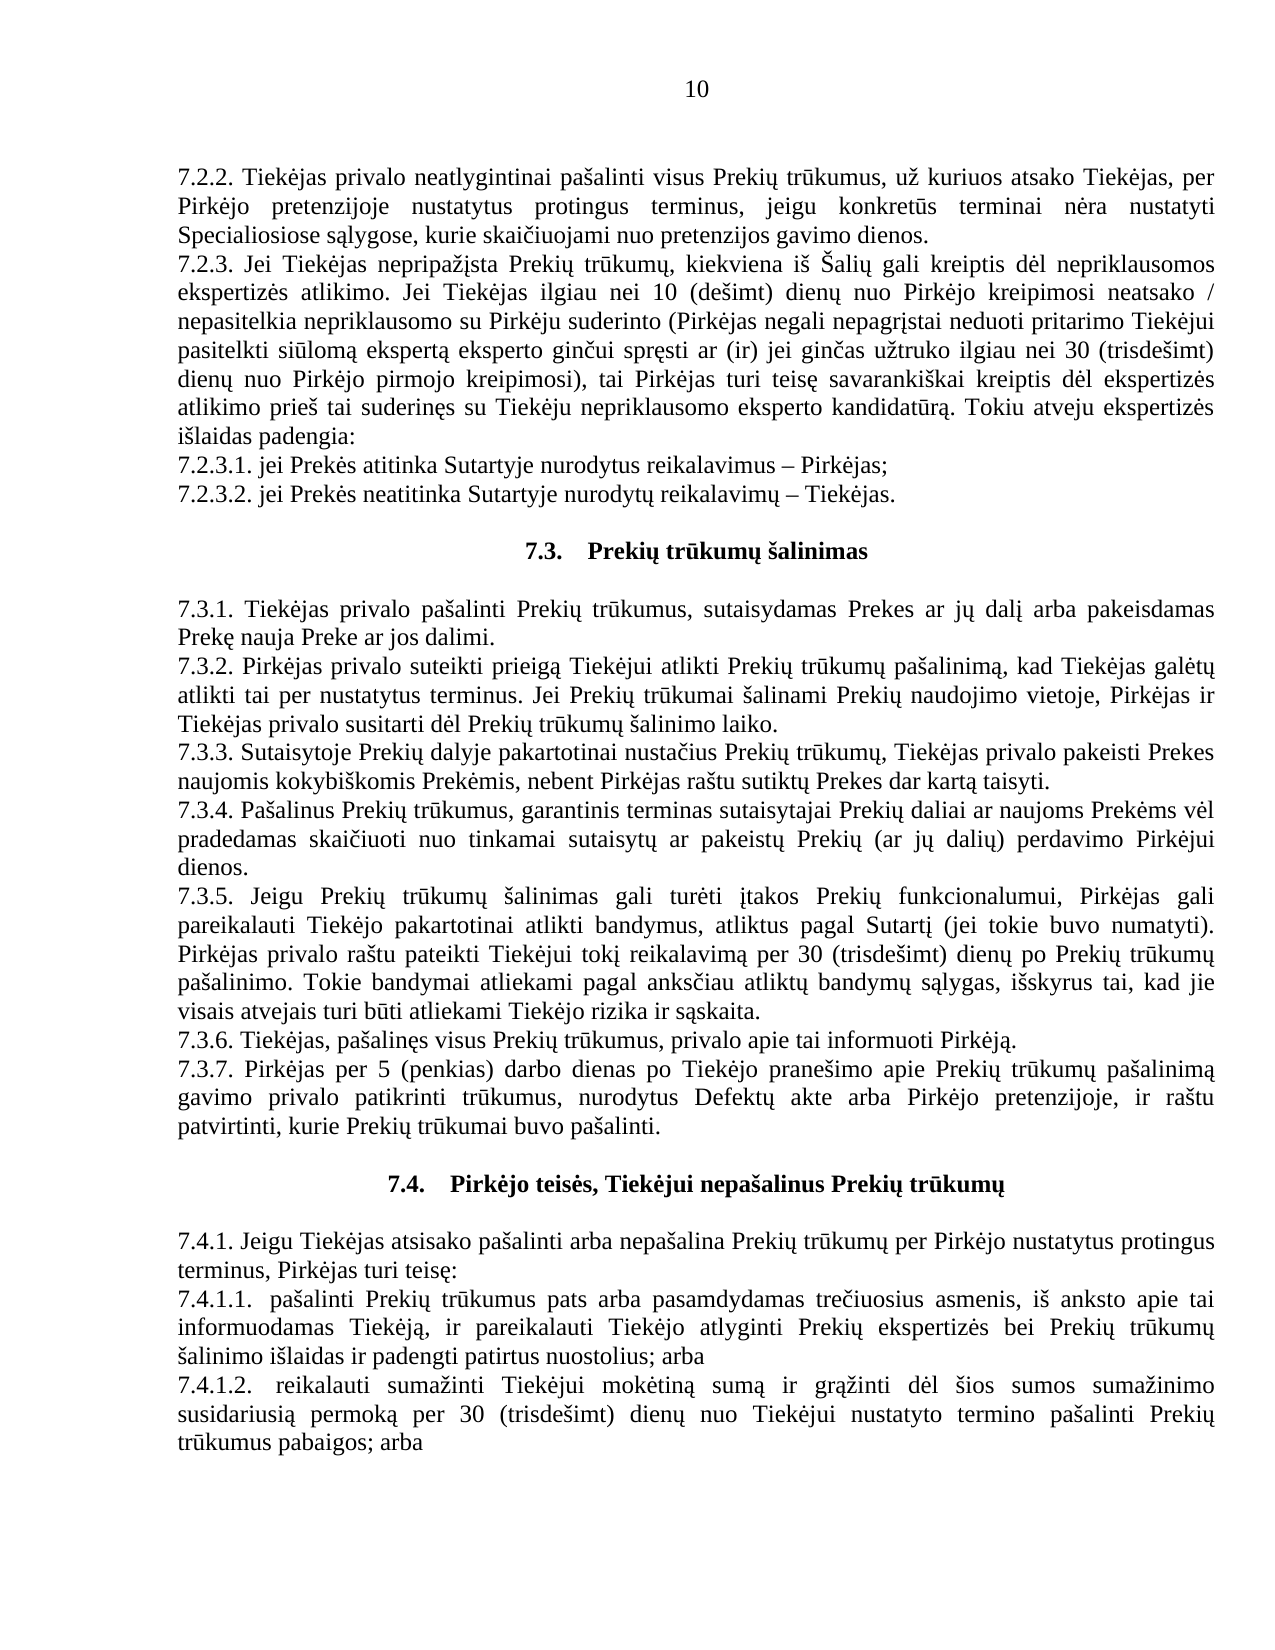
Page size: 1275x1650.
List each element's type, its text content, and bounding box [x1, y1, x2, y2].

text 7.4.1.1. pašalinti Prekių trūkumus pats arba pasamdydamas trečiuosius asmenis, iš anksto apie tai informuodamas Tiekėją, ir pareikalauti Tiekėjo atlyginti Prekių ekspertizės bei Prekių trūkumų šalinimo išlaidas ir padengti patirtus nuostolius; arba [177, 1284, 1216, 1370]
text 7.4.1.2. reikalauti sumažinti Tiekėjui mokėtiną sumą ir grąžinti dėl šios sumos sumažinimo susidariusią permoką per 30 (trisdešimt) dienų nuo Tiekėjui nustatyto termino pašalinti Prekių trūkumus pabaigos; arba [177, 1370, 1216, 1456]
text 7.3. Prekių trūkumų šalinimas [177, 536, 1216, 565]
text 7.3.4. Pašalinus Prekių trūkumus, garantinis terminas sutaisytajai Prekių daliai ar naujoms Prekėms vėl pradedamas skaičiuoti nuo tinkamai sutaisytų ar pakeistų Prekių (ar jų dalių) perdavimo Pirkėjui dienos. [177, 795, 1216, 881]
text 7.3.7. Pirkėjas per 5 (penkias) darbo dienas po Tiekėjo pranešimo apie Prekių trūkumų pašalinimą gavimo privalo patikrinti trūkumus, nurodytus Defektų akte arba Pirkėjo pretenzijoje, ir raštu patvirtinti, kurie Prekių trūkumai buvo pašalinti. [177, 1054, 1216, 1140]
text 7.3.2. Pirkėjas privalo suteikti prieigą Tiekėjui atlikti Prekių trūkumų pašalinimą, kad Tiekėjas galėtų atlikti tai per nustatytus terminus. Jei Prekių trūkumai šalinami Prekių naudojimo vietoje, Pirkėjas ir Tiekėjas privalo susitarti dėl Prekių trūkumų šalinimo laiko. [177, 651, 1216, 737]
text 7.4. Pirkėjo teisės, Tiekėjui nepašalinus Prekių trūkumų [177, 1169, 1216, 1197]
text 7.2.3.1. jei Prekės atitinka Sutartyje nurodytus reikalavimus – Pirkėjas; [177, 450, 1216, 479]
text 7.3.6. Tiekėjas, pašalinęs visus Prekių trūkumus, privalo apie tai informuoti Pirkėją. [177, 1025, 1216, 1054]
text 7.3.3. Sutaisytoje Prekių dalyje pakartotinai nustačius Prekių trūkumų, Tiekėjas privalo pakeisti Prekes naujomis kokybiškomis Prekėmis, nebent Pirkėjas raštu sutiktų Prekes dar kartą taisyti. [177, 737, 1216, 795]
text 7.3.5. Jeigu Prekių trūkumų šalinimas gali turėti įtakos Prekių funkcionalumui, Pirkėjas gali pareikalauti Tiekėjo pakartotinai atlikti bandymus, atliktus pagal Sutartį (jei tokie buvo numatyti). Pirkėjas privalo raštu pateikti Tiekėjui tokį reikalavimą per 30 (trisdešimt) dienų po Prekių trūkumų pašalinimo. Tokie bandymai atliekami pagal anksčiau atliktų bandymų sąlygas, išskyrus tai, kad jie visais atvejais turi būti atliekami Tiekėjo rizika ir sąskaita. [177, 881, 1216, 1025]
text 7.4.1. Jeigu Tiekėjas atsisako pašalinti arba nepašalina Prekių trūkumų per Pirkėjo nustatytus protingus terminus, Pirkėjas turi teisę: [177, 1226, 1216, 1284]
text 7.2.3.2. jei Prekės neatitinka Sutartyje nurodytų reikalavimų – Tiekėjas. [177, 479, 1216, 507]
text 7.2.3. Jei Tiekėjas nepripažįsta Prekių trūkumų, kiekviena iš Šalių gali kreiptis dėl nepriklausomos ekspertizės atlikimo. Jei Tiekėjas ilgiau nei 10 (dešimt) dienų nuo Pirkėjo kreipimosi neatsako / nepasitelkia nepriklausomo su Pirkėju suderinto (Pirkėjas negali nepagrįstai neduoti pritarimo Tiekėjui pasitelkti siūlomą ekspertą eksperto ginčui spręsti ar (ir) jei ginčas užtruko ilgiau nei 30 (trisdešimt) dienų nuo Pirkėjo pirmojo kreipimosi), tai Pirkėjas turi teisę savarankiškai kreiptis dėl ekspertizės atlikimo prieš tai suderinęs su Tiekėju nepriklausomo eksperto kandidatūrą. Tokiu atveju ekspertizės išlaidas padengia: [177, 249, 1216, 450]
text 7.3.1. Tiekėjas privalo pašalinti Prekių trūkumus, sutaisydamas Prekes ar jų dalį arba pakeisdamas Prekę nauja Preke ar jos dalimi. [177, 594, 1216, 651]
text 7.2.2. Tiekėjas privalo neatlygintinai pašalinti visus Prekių trūkumus, už kuriuos atsako Tiekėjas, per Pirkėjo pretenzijoje nustatytus protingus terminus, jeigu konkretūs terminai nėra nustatyti Specialiosiose sąlygose, kurie skaičiuojami nuo pretenzijos gavimo dienos. [177, 162, 1216, 249]
